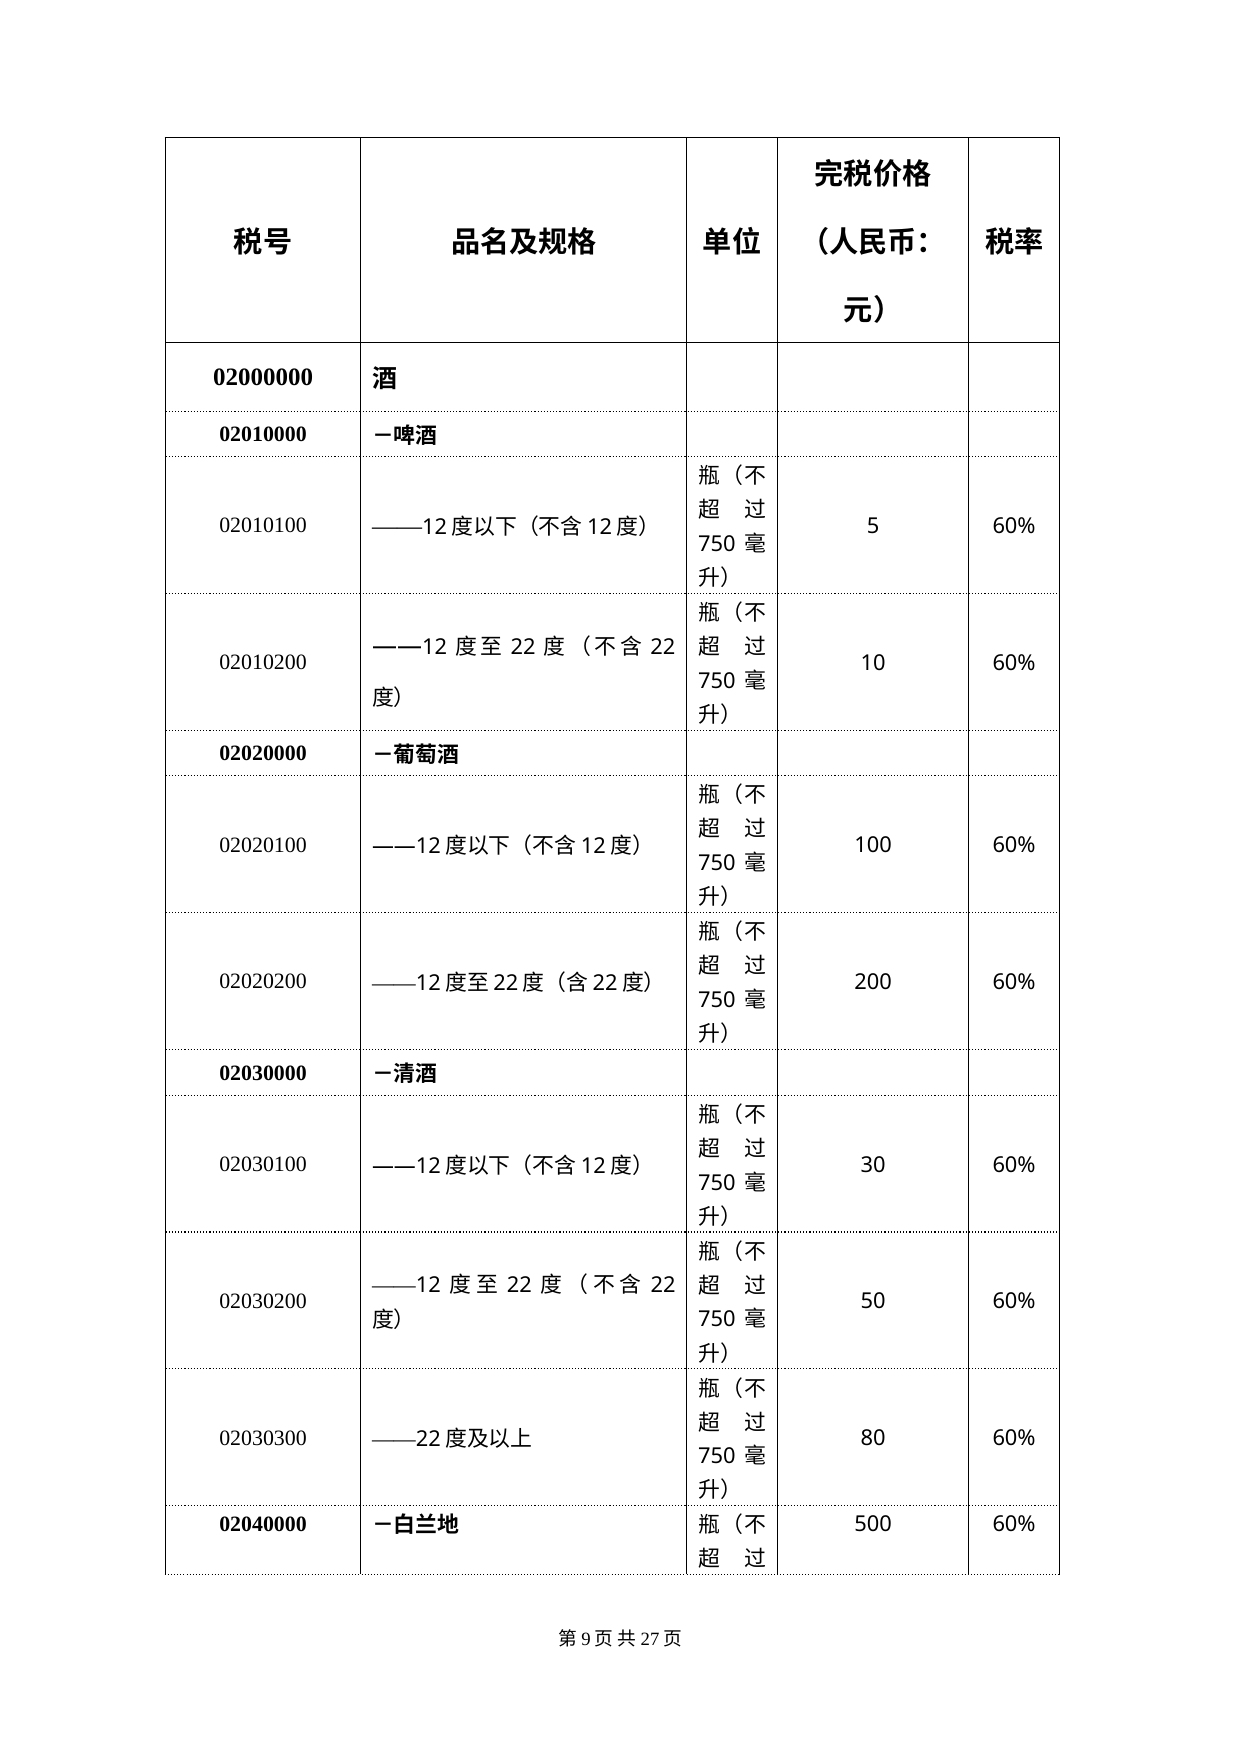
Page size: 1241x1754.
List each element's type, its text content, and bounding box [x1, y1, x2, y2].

table_cell 02030200 [166, 1231, 360, 1368]
table_cell ――12度以下（不含12度） [361, 456, 686, 593]
table_cell 60% [969, 1095, 1059, 1231]
table_cell [778, 343, 968, 411]
table_cell 5 [778, 456, 968, 593]
table_cell 瓶（不超过750毫升） [687, 1095, 777, 1231]
table_cell 02030300 [166, 1368, 360, 1505]
table_cell 瓶（不超过750毫升） [687, 775, 777, 912]
table_header 单位 [687, 138, 777, 342]
table_cell 02030000 [166, 1049, 360, 1094]
table_cell [969, 730, 1059, 775]
table_cell [687, 730, 777, 775]
table_cell 02010100 [166, 456, 360, 593]
table_cell 02040000 [166, 1505, 360, 1574]
table_cell [687, 1049, 777, 1094]
table_header 品名及规格 [361, 138, 686, 342]
table_cell ――12度以下（不含12度） [361, 775, 686, 912]
table_cell 30 [778, 1095, 968, 1231]
table_cell 02010000 [166, 411, 360, 456]
table_cell ――12度至22度（不含22度） [361, 593, 686, 730]
table_cell 瓶（不超过750毫升） [687, 456, 777, 593]
table_cell 100 [778, 775, 968, 912]
table_cell 02030100 [166, 1095, 360, 1231]
table_cell 60% [969, 912, 1059, 1049]
table_cell －啤酒 [361, 411, 686, 456]
table_cell ――12度以下（不含12度） [361, 1095, 686, 1231]
table_cell 60% [969, 1505, 1059, 1574]
table_cell 60% [969, 775, 1059, 912]
table_cell 500 [778, 1505, 968, 1574]
table_cell 60% [969, 1368, 1059, 1505]
table_cell 200 [778, 912, 968, 1049]
table_cell 60% [969, 593, 1059, 730]
table_cell －白兰地 [361, 1505, 686, 1574]
table_cell [687, 411, 777, 456]
table_cell 02010200 [166, 593, 360, 730]
table_cell ――12度至22度（不含22度） [361, 1231, 686, 1368]
table_header 税号 [166, 138, 360, 342]
table_cell [687, 343, 777, 411]
table_cell ――12度至22度（含22度） [361, 912, 686, 1049]
table_cell 02020000 [166, 730, 360, 775]
table_header 完税价格 （人民币：元） [778, 138, 968, 342]
table_cell 02020200 [166, 912, 360, 1049]
table_cell 10 [778, 593, 968, 730]
table_cell 瓶（不超过750毫升） [687, 912, 777, 1049]
table_cell [778, 730, 968, 775]
table_cell 80 [778, 1368, 968, 1505]
table_cell 60% [969, 1231, 1059, 1368]
table_cell －葡萄酒 [361, 730, 686, 775]
table_cell 02020100 [166, 775, 360, 912]
table_cell [969, 1049, 1059, 1094]
table_cell [778, 411, 968, 456]
table_cell －清酒 [361, 1049, 686, 1094]
table_cell ――22度及以上 [361, 1368, 686, 1505]
table_cell [969, 411, 1059, 456]
table_cell [969, 343, 1059, 411]
table_cell 50 [778, 1231, 968, 1368]
table_cell 酒 [361, 343, 686, 411]
table_cell 瓶（不超过750毫升） [687, 1368, 777, 1505]
table_cell 瓶（不超过750毫升） [687, 1505, 777, 1574]
table_cell [778, 1049, 968, 1094]
table_cell 瓶（不超过750毫升） [687, 593, 777, 730]
table_cell 瓶（不超过750毫升） [687, 1231, 777, 1368]
table_cell 02000000 [166, 343, 360, 411]
table_cell 60% [969, 456, 1059, 593]
table_header 税率 [969, 138, 1059, 342]
